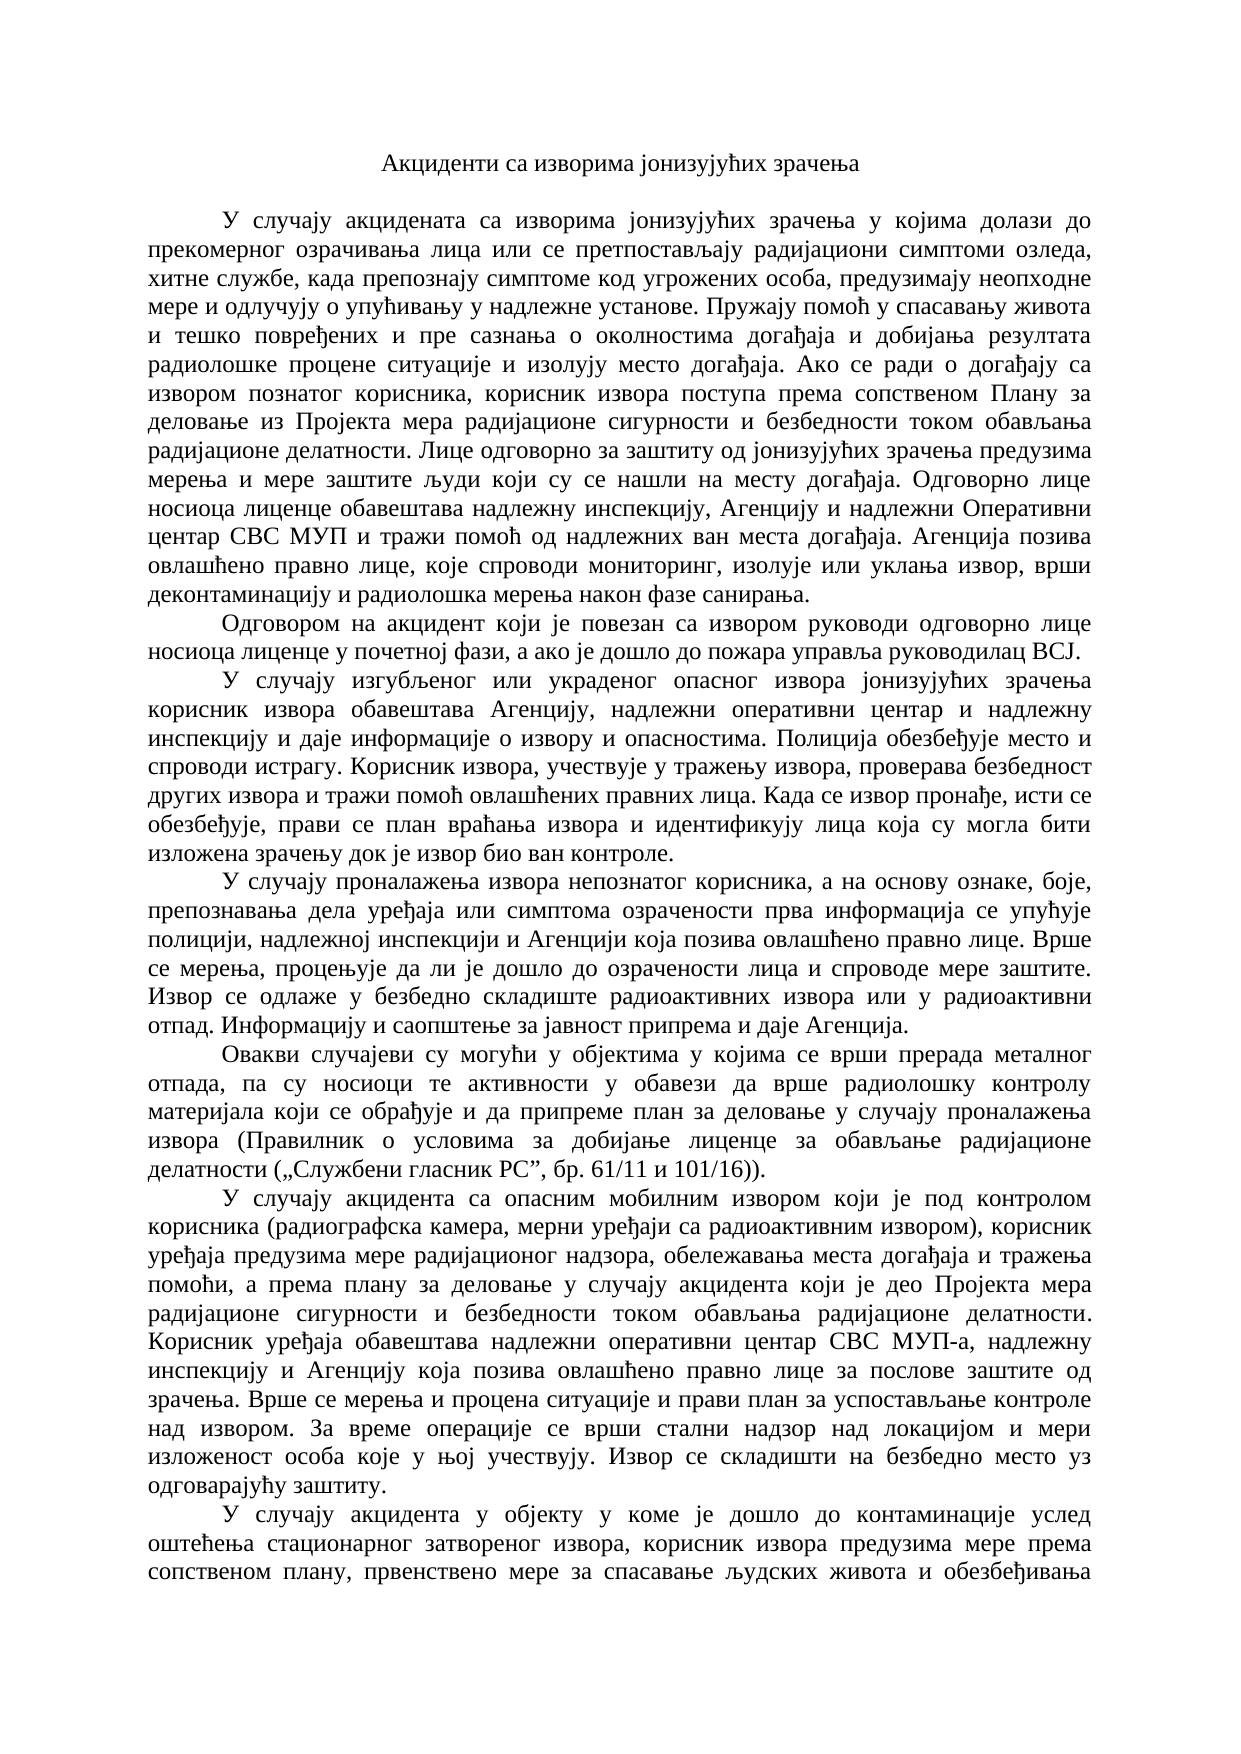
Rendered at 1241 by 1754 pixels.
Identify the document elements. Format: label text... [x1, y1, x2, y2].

text У случају проналажења извора непознатог корисника, а на основу ознаке, боје, препознавања дела уређаја или симптома озрачености прва информација се упућује полицији, надлежној инспекцији и Агенцији која позива овлашћено правно лице. Врше се мерења, процењује да ли је дошло до озрачености лица и спроводе мере заштите. Извор се одлаже у безбедно складиште радиоактивних извора или у радиоактивни отпад. Информацију и саопштење за јавност припрема и даје Агенција. [148, 866, 1093, 1039]
text У случају акцидента са опасним мобилним извором који је под контролом корисника (радиографска камера, мерни уређаји са радиоактивним извором), корисник уређаја предузима мере радијационог надзора, обележавања места догађаја и тражења помоћи, а према плану за деловање у случају акцидента који је део Пројекта мера радијационе сигурности и безбедности током обављања радијационе делатности. Корисник уређаја обавештава надлежни оперативни центар СВС МУП-а, надлежну инспекцију и Агенцију која позива овлашћено правно лице за послове заштите од зрачења. Врше се мерења и процена ситуације и прави план за успостављање контроле над извором. За време операције се врши стални надзор над локацијом и мери изложеност особа које у њој учествују. Извор се складишти на безбедно место уз одговарајућу заштиту. [148, 1183, 1093, 1499]
text Одговором на акцидент који је повезан са извором руководи одговорно лице носиоца лиценце у почетној фази, а ако је дошло до пожара управља руководилац ВСЈ. [148, 608, 1093, 665]
text Овакви случајеви су могући у објектима у којима се врши прерада металног отпада, па су носиоци те активности у обавези да врше радиолошку контролу материјала који се обрађује и да припреме план за деловање у случају проналажења извора (Правилник о условима за добијање лиценце за обављање радијационе делатности („Службени гласник РС”, бр. 61/11 и 101/16)). [148, 1039, 1093, 1183]
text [148, 1499, 1093, 1585]
text У случају акцидената са изворима јонизујућих зрачења у којима долази до прекомерног озрачивања лица или се претпостављају радијациони симптоми озледа, хитнe службе, када препознају симптоме код угрожених особа, предузимају неопходне мере и одлучују о упућивању у надлежне установе. Пружају помоћ у спасавању живота и тешко повређених и пре сазнања о околностима догађаја и добијања резултата радиолошке процене ситуације и изолују место догађаја. Ако се ради о догађају са извором познатог корисника, корисник извора поступа према сопственом Плану за деловање из Пројекта мера радијационе сигурности и безбедности током обављања радијационе делатности. Лице одговорно за заштиту од јонизујућих зрачења предузима мерења и мере заштите људи који су се нашли на месту догађаја. Одговорно лице носиоца лиценце обавештава надлежну инспекцију, Агенцију и надлежни Оперативни центар СВС МУП и тражи помоћ од надлежних ван места догађаја. Агенција позива овлашћено правно лице, које спроводи мониторинг, изолује или уклања извор, врши деконтаминацију и радиолошка мерења након фазе санирања. [148, 205, 1093, 608]
text У случају изгубљеног или украденог опасног извора јонизујућих зрачења корисник извора обавештава Агенцију, надлежни оперативни центар и надлежну инспекцију и даје информације о извору и опасностима. Полиција обезбеђује место и спроводи истрагу. Корисник извора, учествује у тражењу извора, проверава безбедност других извора и тражи помоћ овлашћених правних лица. Када се извор пронађе, исти се обезбеђује, прави се план враћања извора и идентификују лица која су могла бити изложена зрачењу док је извор био ван контроле. [148, 665, 1093, 866]
text Акциденти са изворима јонизујућих зрачења [148, 148, 1093, 176]
